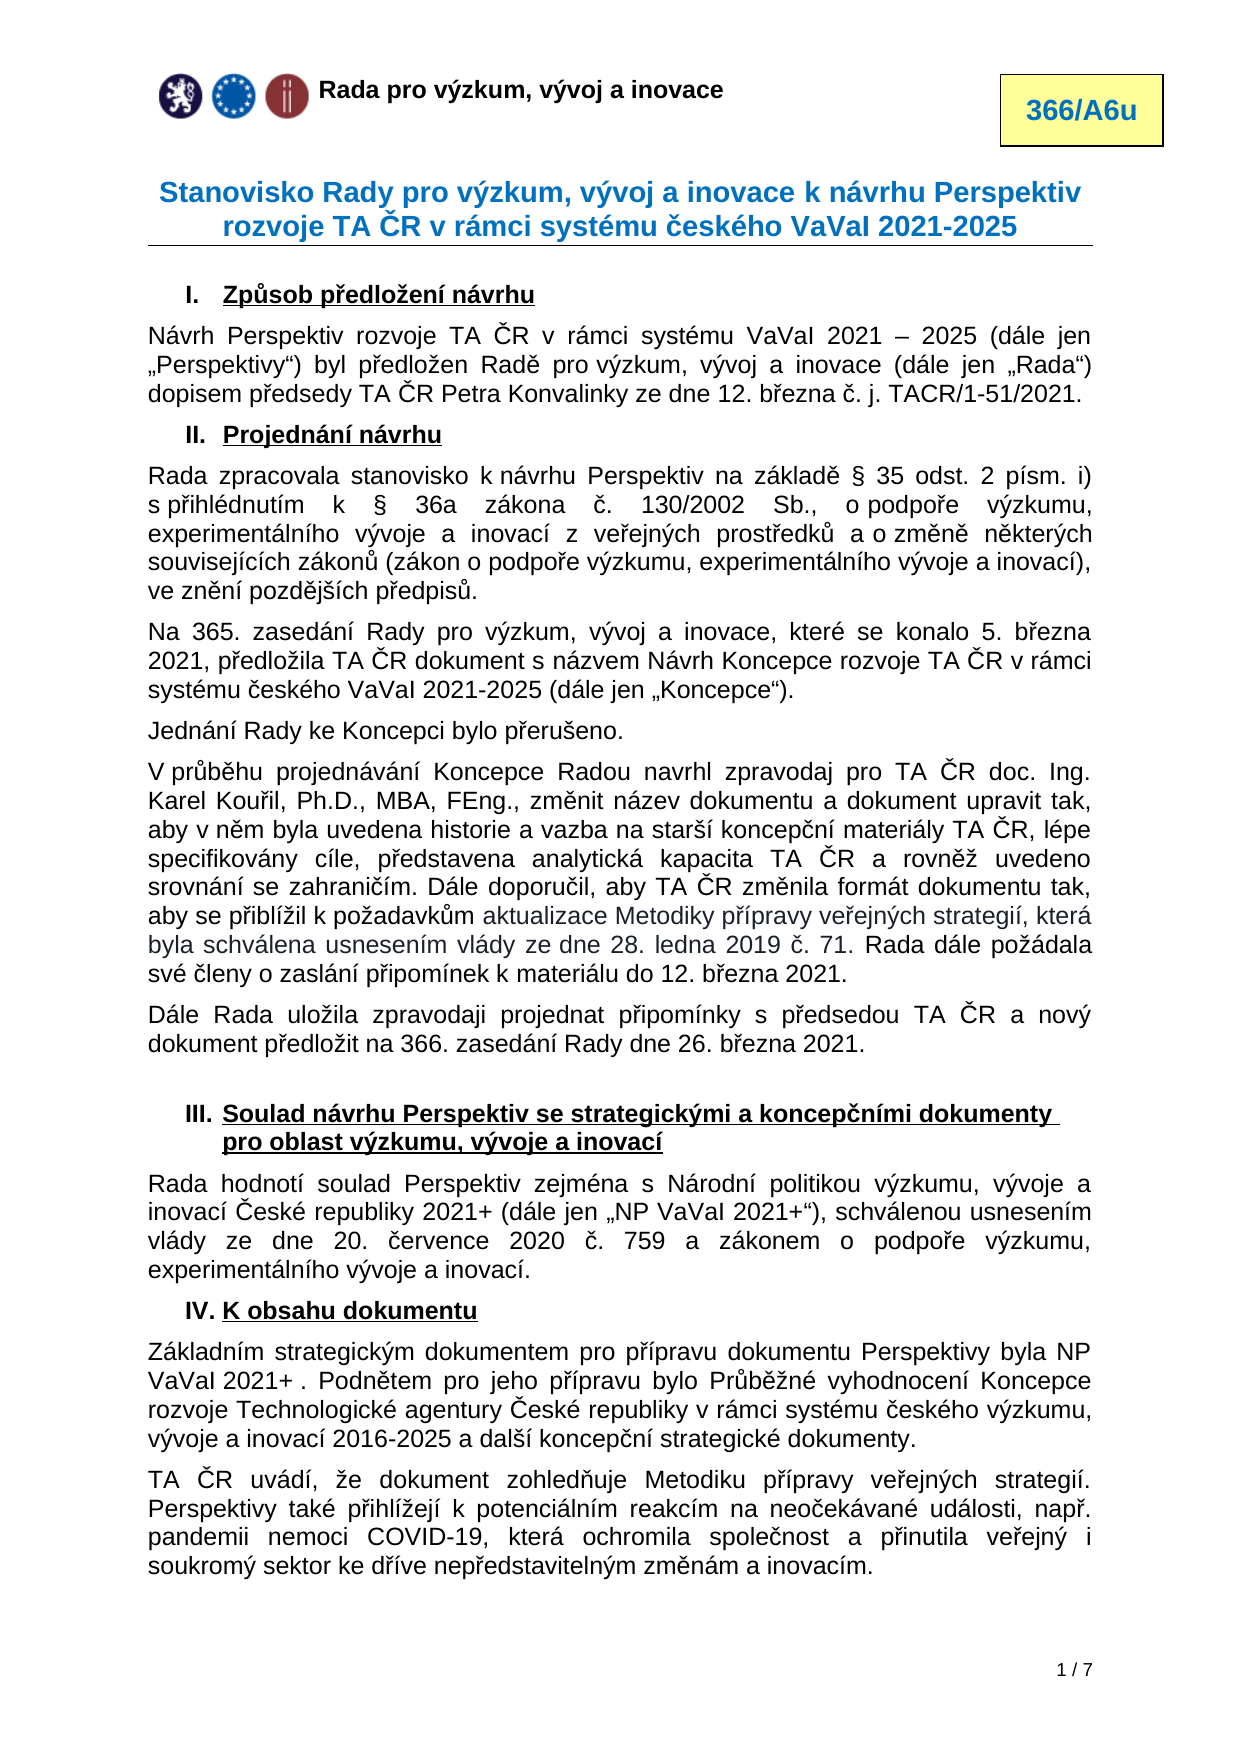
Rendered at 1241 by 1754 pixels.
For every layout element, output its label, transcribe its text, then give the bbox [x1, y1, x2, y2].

text Stanovisko Rady pro výzkum, vývoj a inovace k návrhu Perspektiv rozvoje TA ČR v rámci systému českého VaVaI 2021-2025 [148, 176, 1093, 245]
text V průběhu projednávání Koncepce Radou navrhl zpravodaj pro TA ČR doc. Ing. Karel Kouřil, Ph.D., MBA, FEng., změnit název dokumentu a dokument upravit tak, aby v něm byla uvedena historie a vazba na starší koncepční materiály TA ČR, lépe specifikovány cíle, představena analytická kapacita TA ČR a rovněž uvedeno srovnání se zahraničím. Dále doporučil, aby TA ČR změnila formát dokumentu tak, aby se přiblížil k požadavkům aktualizace Metodiky přípravy veřejných strategií, která byla schválena usnesením vlády ze dne 28. ledna 2019 č. 71. Rada dále požádala své členy o zaslání připomínek k materiálu do 12. března 2021. [148, 757, 1093, 987]
list K obsahu dokumentu [185, 1296, 1093, 1325]
picture [158, 73, 309, 120]
text TA ČR uvádí, že dokument zohledňuje Metodiku přípravy veřejných strategií. Perspektivy také přihlížejí k potenciálním reakcím na neočekávané události, např. pandemii nemoci COVID-19, která ochromila společnost a přinutila veřejný i soukromý sektor ke dříve nepředstavitelným změnám a inovacím. [148, 1465, 1093, 1580]
text Jednání Rady ke Koncepci bylo přerušeno. [148, 716, 1093, 745]
text Rada hodnotí soulad Perspektiv zejména s Národní politikou výzkumu, vývoje a inovací České republiky 2021+ (dále jen „NP VaVaI 2021+“), schválenou usnesením vlády ze dne 20. července 2020 č. 759 a zákonem o podpoře výzkumu, experimentálního vývoje a inovací. [148, 1168, 1093, 1283]
list Soulad návrhu Perspektiv se strategickými a koncepčními dokumenty pro oblast výzkumu, vývoje a inovací [185, 1098, 1093, 1156]
list Způsob předložení návrhu [185, 280, 1093, 308]
list Projednání návrhu [185, 420, 1093, 448]
text Dále Rada uložila zpravodaji projednat připomínky s předsedou TA ČR a nový dokument předložit na 366. zasedání Rady dne 26. března 2021. [148, 1000, 1093, 1057]
text Základním strategickým dokumentem pro přípravu dokumentu Perspektivy byla NP VaVaI 2021+ . Podnětem pro jeho přípravu bylo Průběžné vyhodnocení Koncepce rozvoje Technologické agentury České republiky v rámci systému českého výzkumu, vývoje a inovací 2016-2025 a další koncepční strategické dokumenty. [148, 1337, 1093, 1452]
text Na 365. zasedání Rady pro výzkum, vývoj a inovace, které se konalo 5. března 2021, předložila TA ČR dokument s názvem Návrh Koncepce rozvoje TA ČR v rámci systému českého VaVaI 2021-2025 (dále jen „Koncepce“). [148, 617, 1093, 703]
text Rada zpracovala stanovisko k návrhu Perspektiv na základě § 35 odst. 2 písm. i) s přihlédnutím k § 36a zákona č. 130/2002 Sb., o podpoře výzkumu, experimentálního vývoje a inovací z veřejných prostředků a o změně některých souvisejících zákonů (zákon o podpoře výzkumu, experimentálního vývoje a inovací), ve znění pozdějších předpisů. [148, 461, 1093, 605]
text Návrh Perspektiv rozvoje TA ČR v rámci systému VaVaI 2021 – 2025 (dále jen „Perspektivy“) byl předložen Radě pro výzkum, vývoj a inovace (dále jen „Rada“) dopisem předsedy TA ČR Petra Konvalinky ze dne 12. března č. j. TACR/1-51/2021. [148, 321, 1093, 407]
